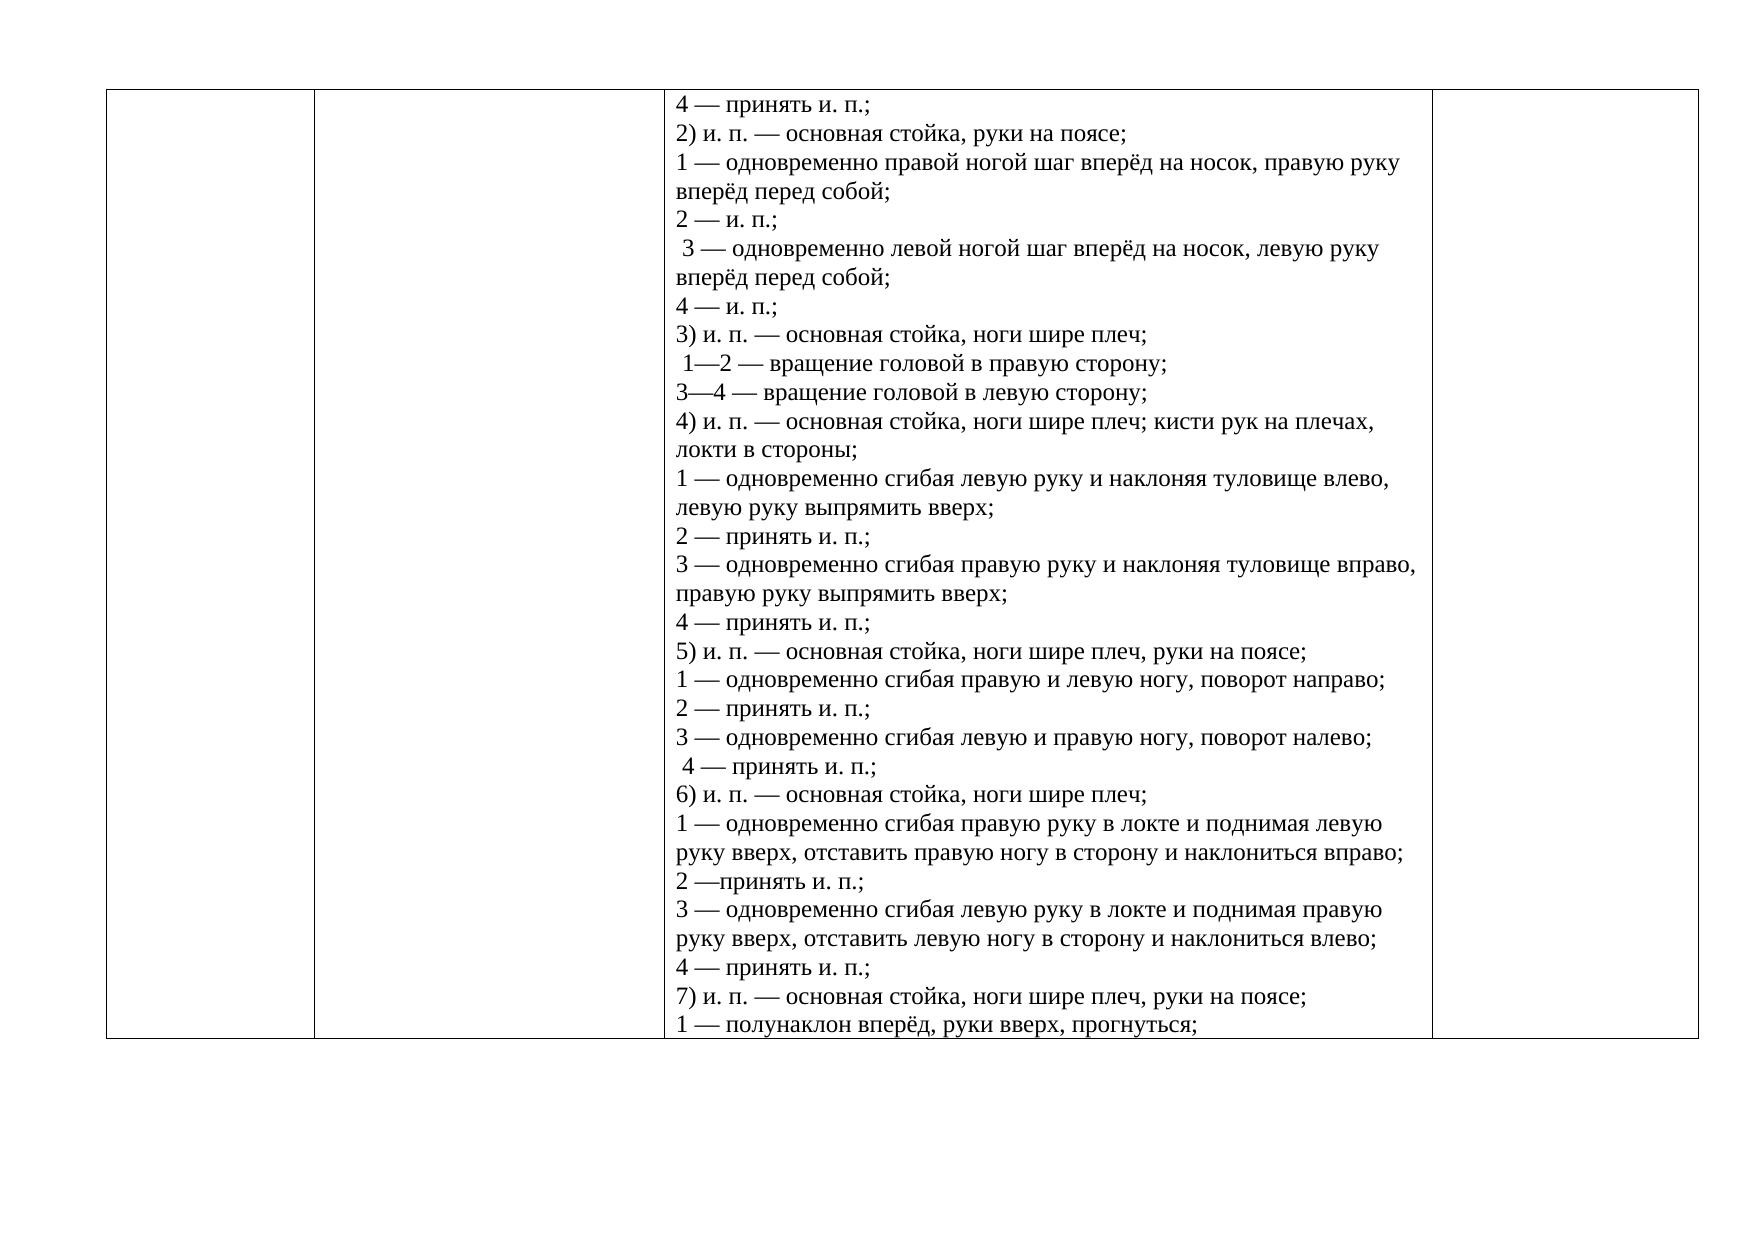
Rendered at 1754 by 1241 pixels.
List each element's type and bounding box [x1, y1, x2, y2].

table_cell [107, 90, 314, 1038]
table_cell [665, 90, 1432, 1038]
table_cell [1433, 90, 1698, 1038]
table_cell [315, 90, 664, 1038]
